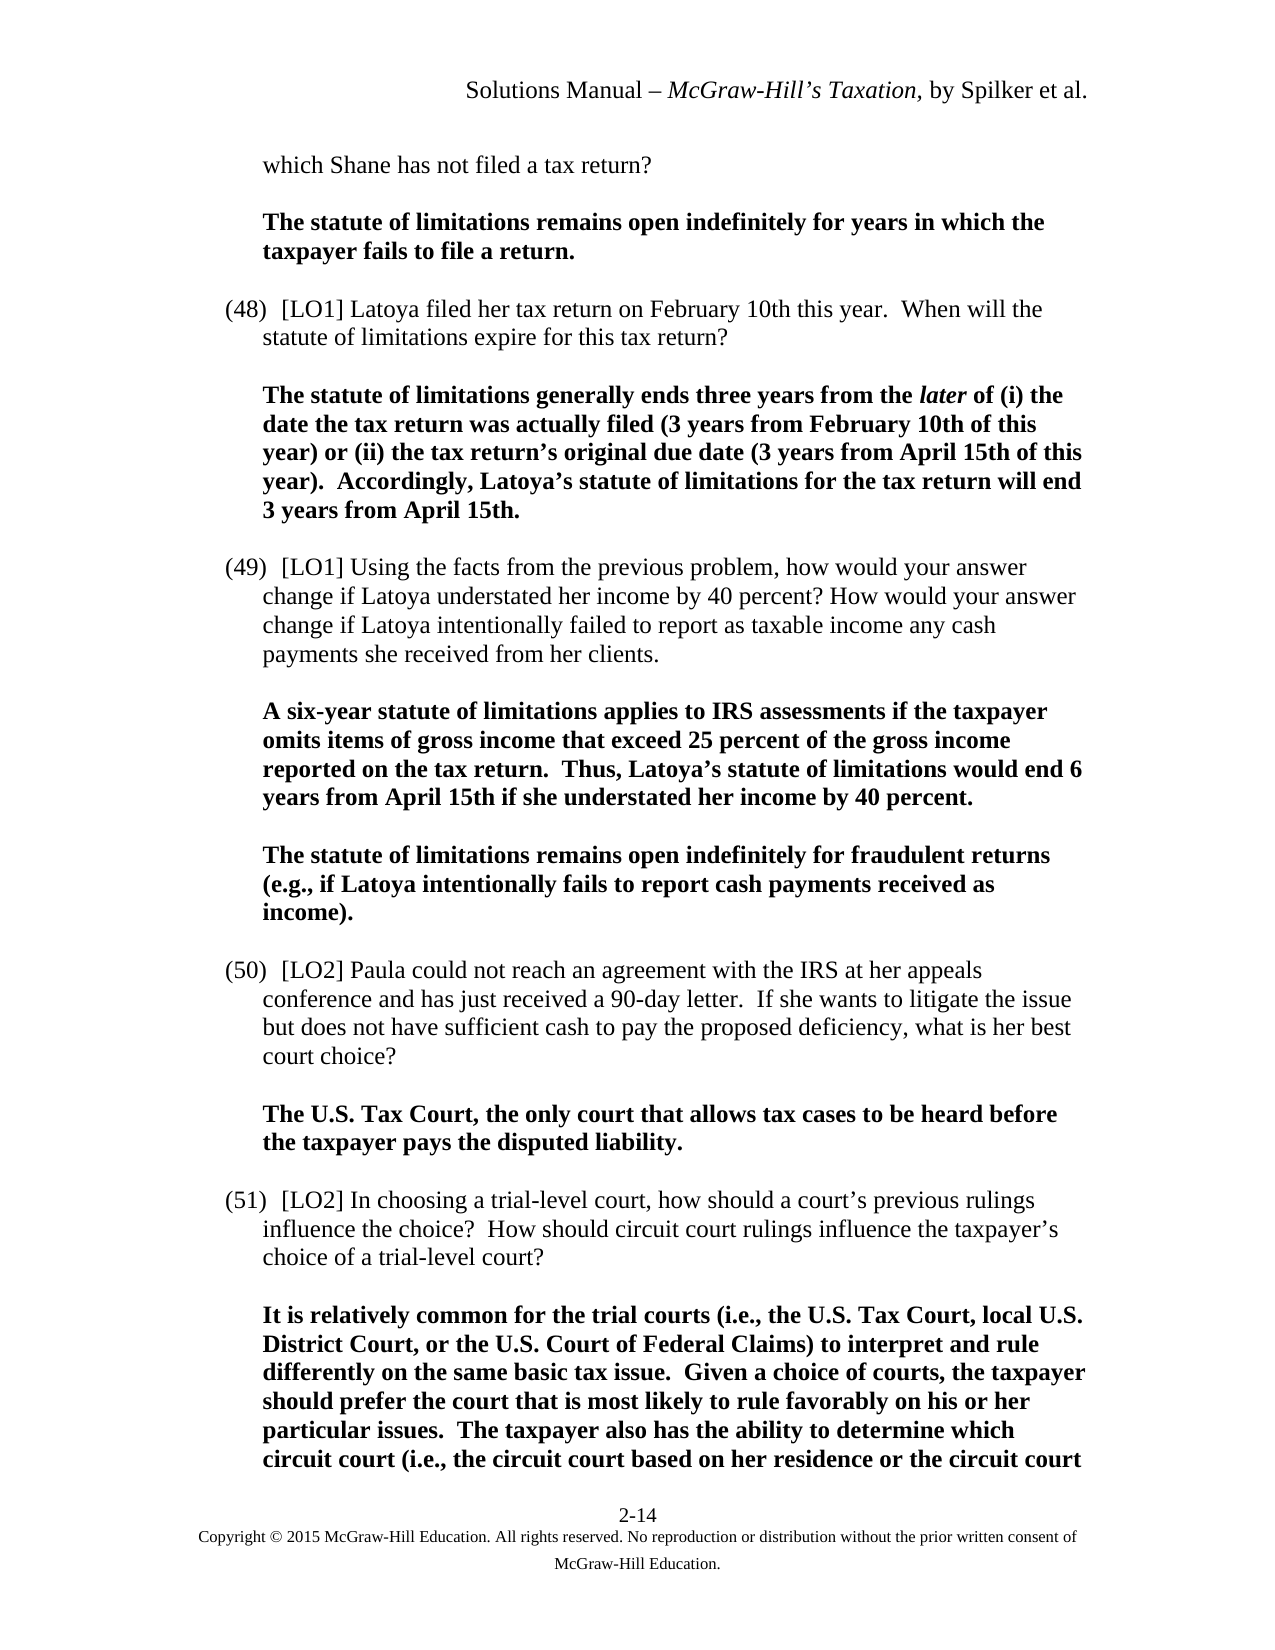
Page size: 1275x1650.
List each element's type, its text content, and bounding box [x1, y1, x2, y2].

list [225, 1185, 1087, 1472]
list [LO1] Using the facts from the previous problem, how would your answer change if Latoya understated her income by 40 percent? How would your answer change if Latoya intentionally failed to report as taxable income any cash payments she received from her clients. [225, 552, 1087, 667]
list [LO1] Latoya filed her tax return on February 10th this year. When will the statute of limitations expire for this tax return? [225, 294, 1087, 351]
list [225, 150, 1087, 265]
list [LO2] Paula could not reach an agreement with the IRS at her appeals conference and has just received a 90-day letter. If she wants to litigate the issue but does not have sufficient cash to pay the proposed deficiency, what is her best court choice? The U.S. Tax Court, the only court that allows tax cases to be heard before the taxpayer pays the disputed liability. [225, 955, 1087, 1156]
text The statute of limitations generally ends three years from the later of (i) the date the tax return was actually filed (3 years from February 10th of this year) or (ii) the tax return’s original due date (3 years from April 15th of this year). Accordingly, Latoya’s statute of limitations for the tax return will end 3 years from April 15th. [262, 351, 1087, 524]
text A six-year statute of limitations applies to IRS assessments if the taxpayer omits items of gross income that exceed 25 percent of the gross income reported on the tax return. Thus, Latoya’s statute of limitations would end 6 years from April 15th if she understated her income by 40 percent. The statute of limitations remains open indefinitely for fraudulent returns (e.g., if Latoya intentionally fails to report cash payments received as income). [225, 696, 1087, 955]
